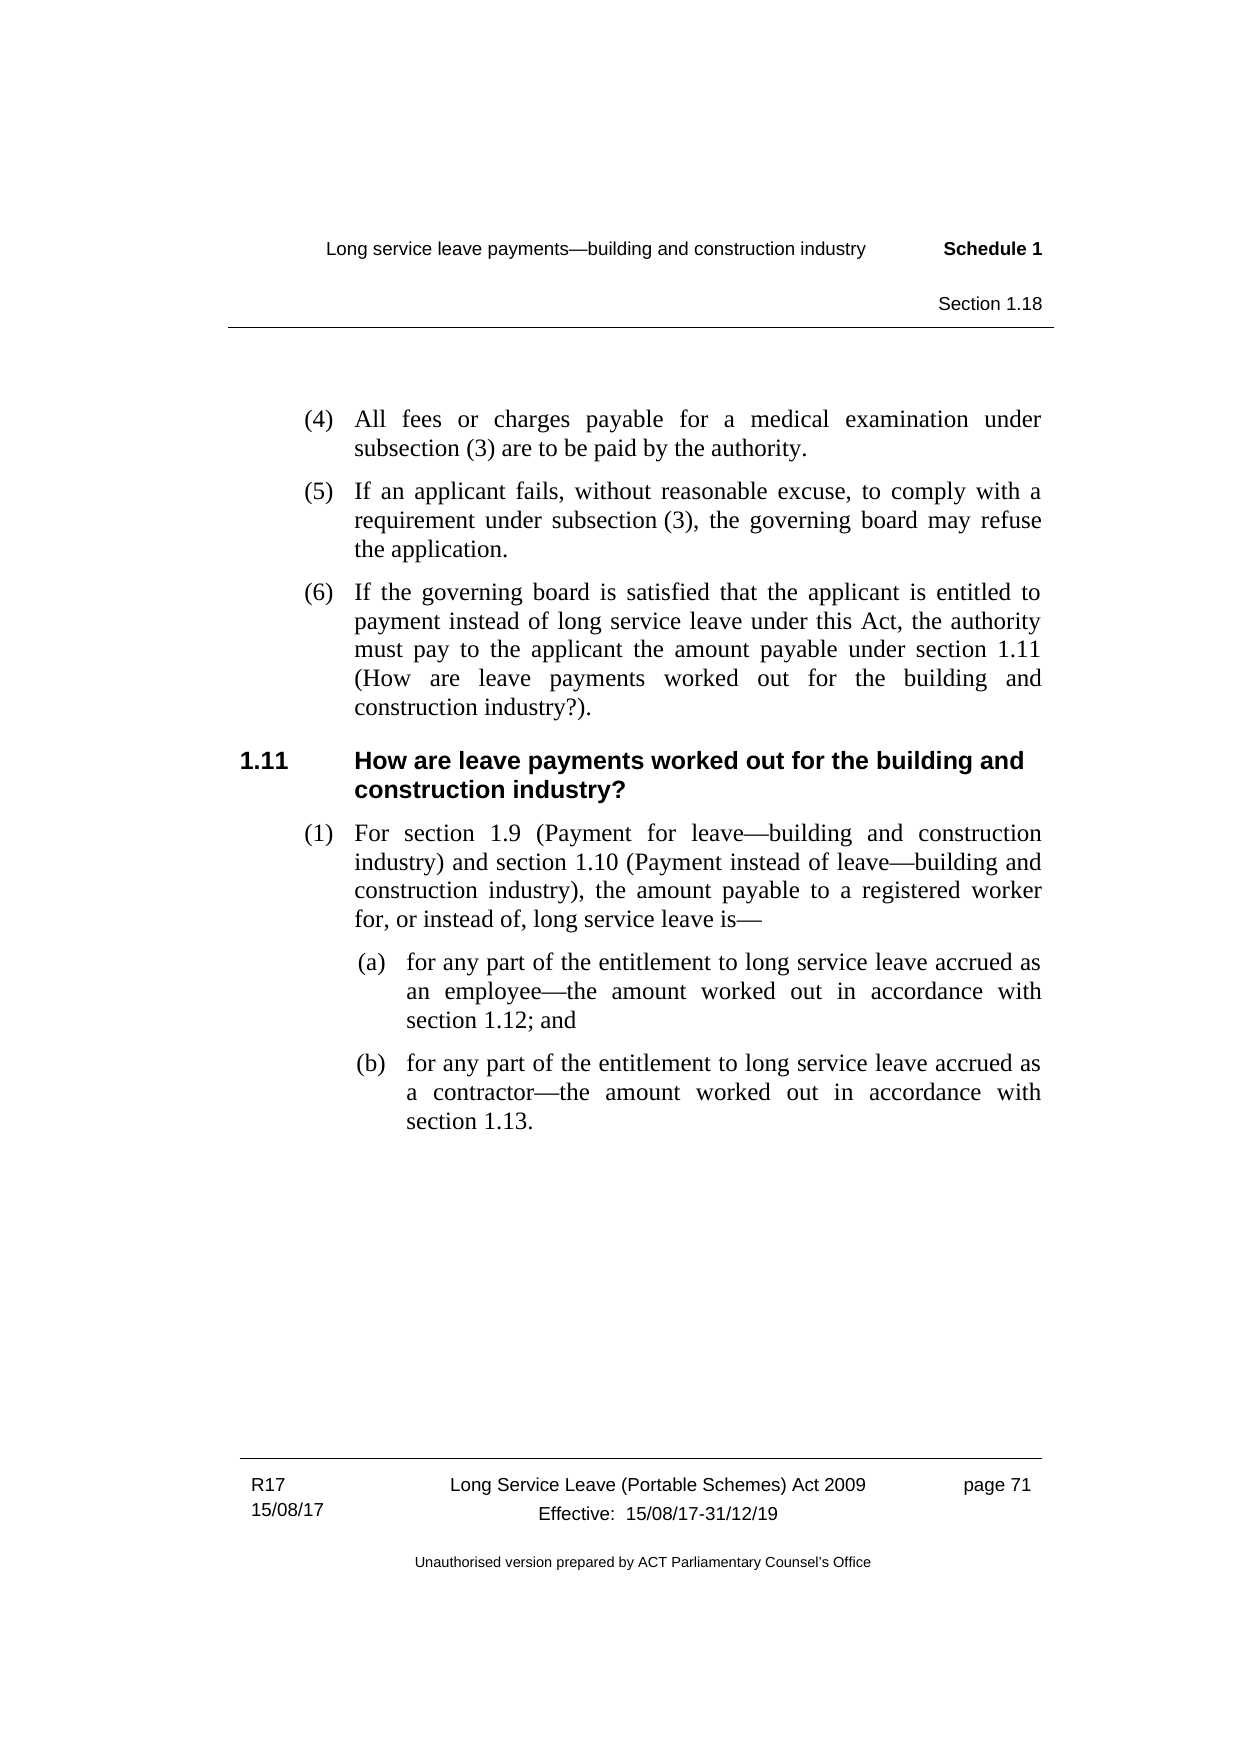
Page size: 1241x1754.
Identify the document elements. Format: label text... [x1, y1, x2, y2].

text (b) for any part of the entitlement to long service leave accrued as a contractor—the amount worked out in accordance with section 1.13. [239, 1048, 1042, 1134]
text (4) All fees or charges payable for a medical examination under subsection (3) are to be paid by the authority. [239, 404, 1042, 462]
subtitle 1.11 How are leave payments worked out for the building and construction industry? [239, 746, 1042, 803]
text (6) If the governing board is satisfied that the applicant is entitled to payment instead of long service leave under this Act, the authority must pay to the applicant the amount payable under section 1.11 (How are leave payments worked out for the building and construction industry?). [239, 577, 1042, 721]
text (1) For section 1.9 (Payment for leave—building and construction industry) and section 1.10 (Payment instead of leave—building and construction industry), the amount payable to a registered worker for, or instead of, long service leave is— [239, 818, 1042, 933]
text (5) If an applicant fails, without reasonable excuse, to comply with a requirement under subsection (3), the governing board may refuse the application. [239, 476, 1042, 562]
text (a) for any part of the entitlement to long service leave accrued as an employee—the amount worked out in accordance with section 1.12; and [239, 947, 1042, 1034]
